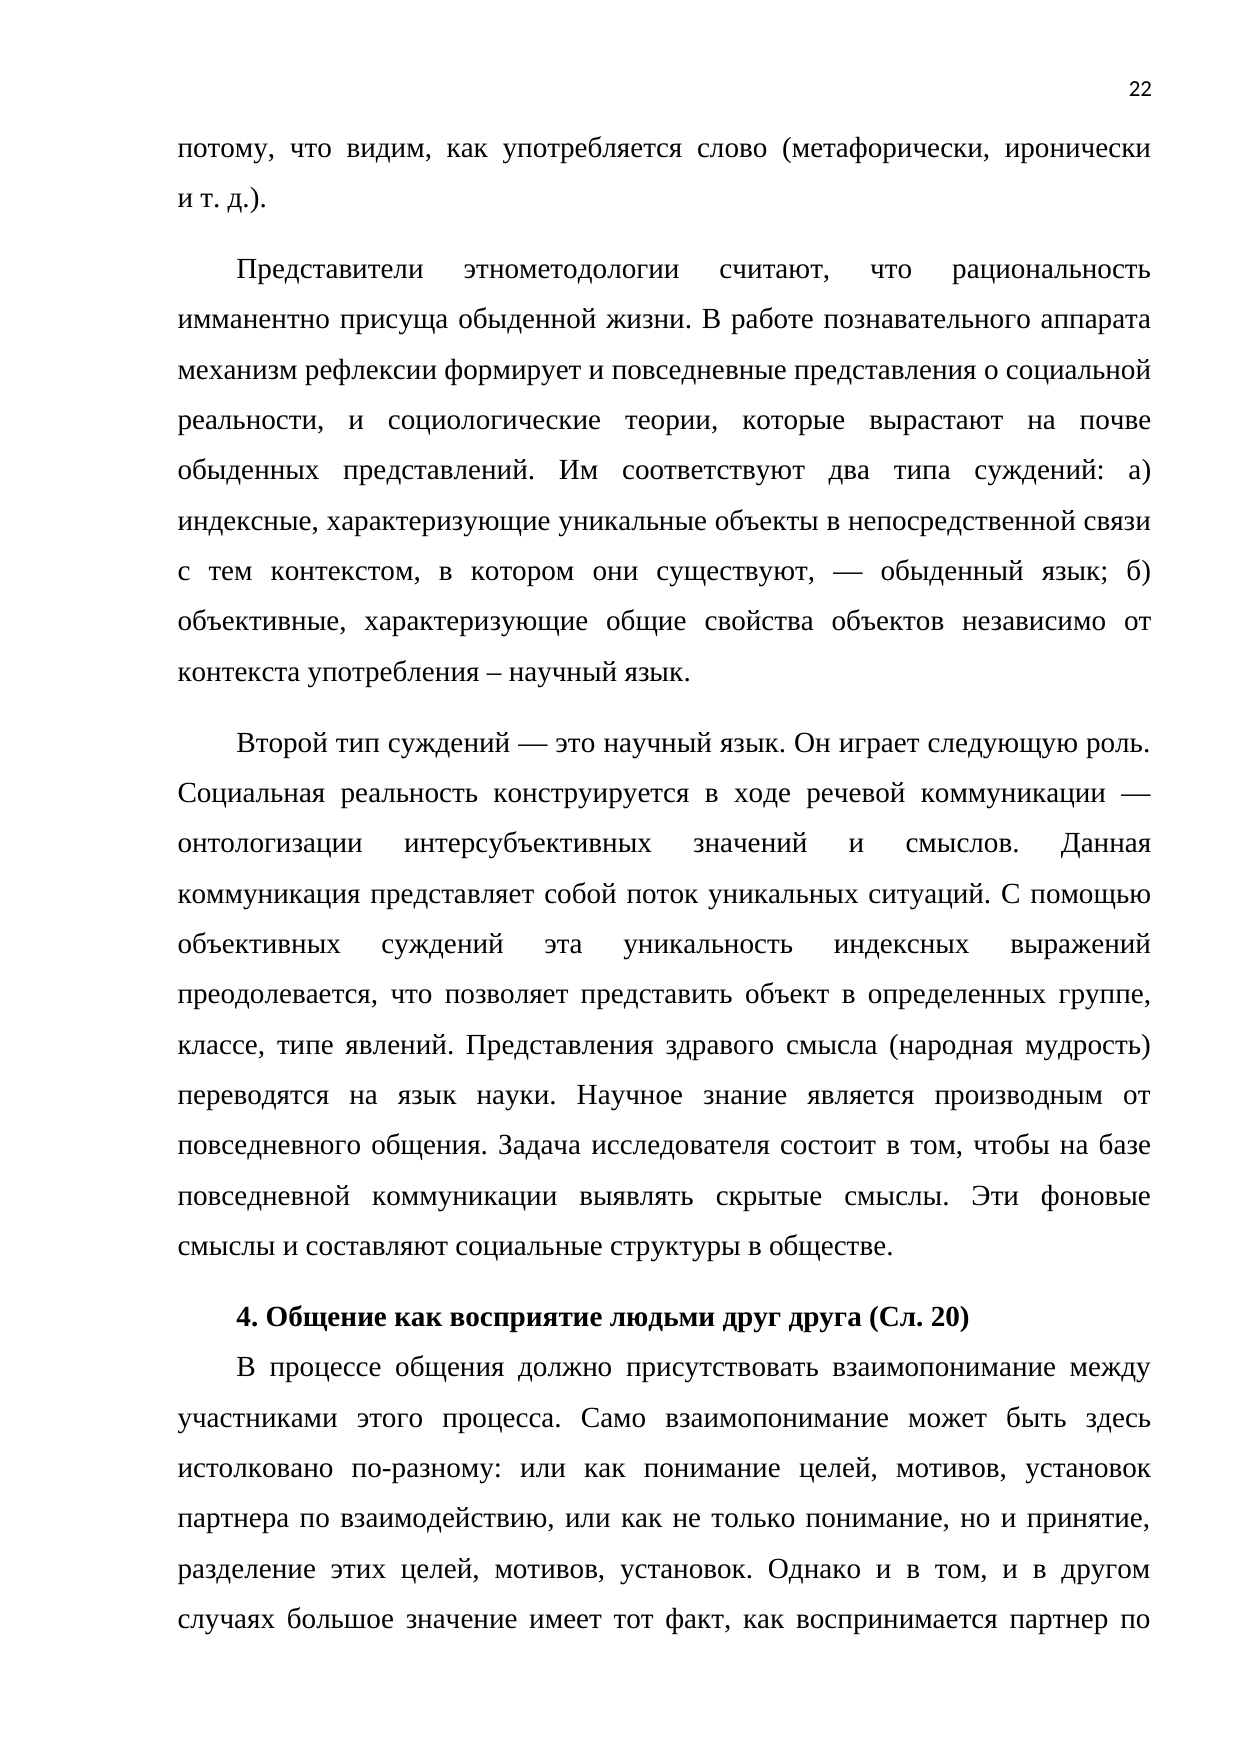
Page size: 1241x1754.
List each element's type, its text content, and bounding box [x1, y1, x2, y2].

text Представители этнометодологии считают, что рациональность имманентно присуща обыденной жизни. В работе познавательного аппарата механизм рефлексии формирует и повседневные представления о социальной реальности, и социологические теории, которые вырастают на почве обыденных представлений. Им соответствуют два типа суждений: а) индексные, характеризующие уникальные объекты в непосредственной связи с тем контекстом, в котором они существуют, — обыденный язык; б) объективные, характеризующие общие свойства объектов независимо от контекста употребления – научный язык. [177, 251, 1152, 687]
list 4. Общение как восприятие людьми друг друга (Сл. 20) [177, 1299, 1152, 1333]
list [177, 1349, 1152, 1634]
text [177, 130, 1152, 214]
text Второй тип суждений — это научный язык. Он играет следующую роль. Социальная реальность конструируется в ходе речевой коммуникации — онтологизации интерсубъективных значений и смыслов. Данная коммуникация представляет собой поток уникальных ситуаций. С помощью объективных суждений эта уникальность индексных выражений преодолевается, что позволяет представить объект в определенных группе, классе, типе явлений. Представления здравого смысла (народная мудрость) переводятся на язык науки. Научное знание является производным от повседневного общения. Задача исследователя состоит в том, чтобы на базе повседневной коммуникации выявлять скрытые смыслы. Эти фоновые смыслы и составляют социальные структуры в обществе. [177, 725, 1152, 1262]
